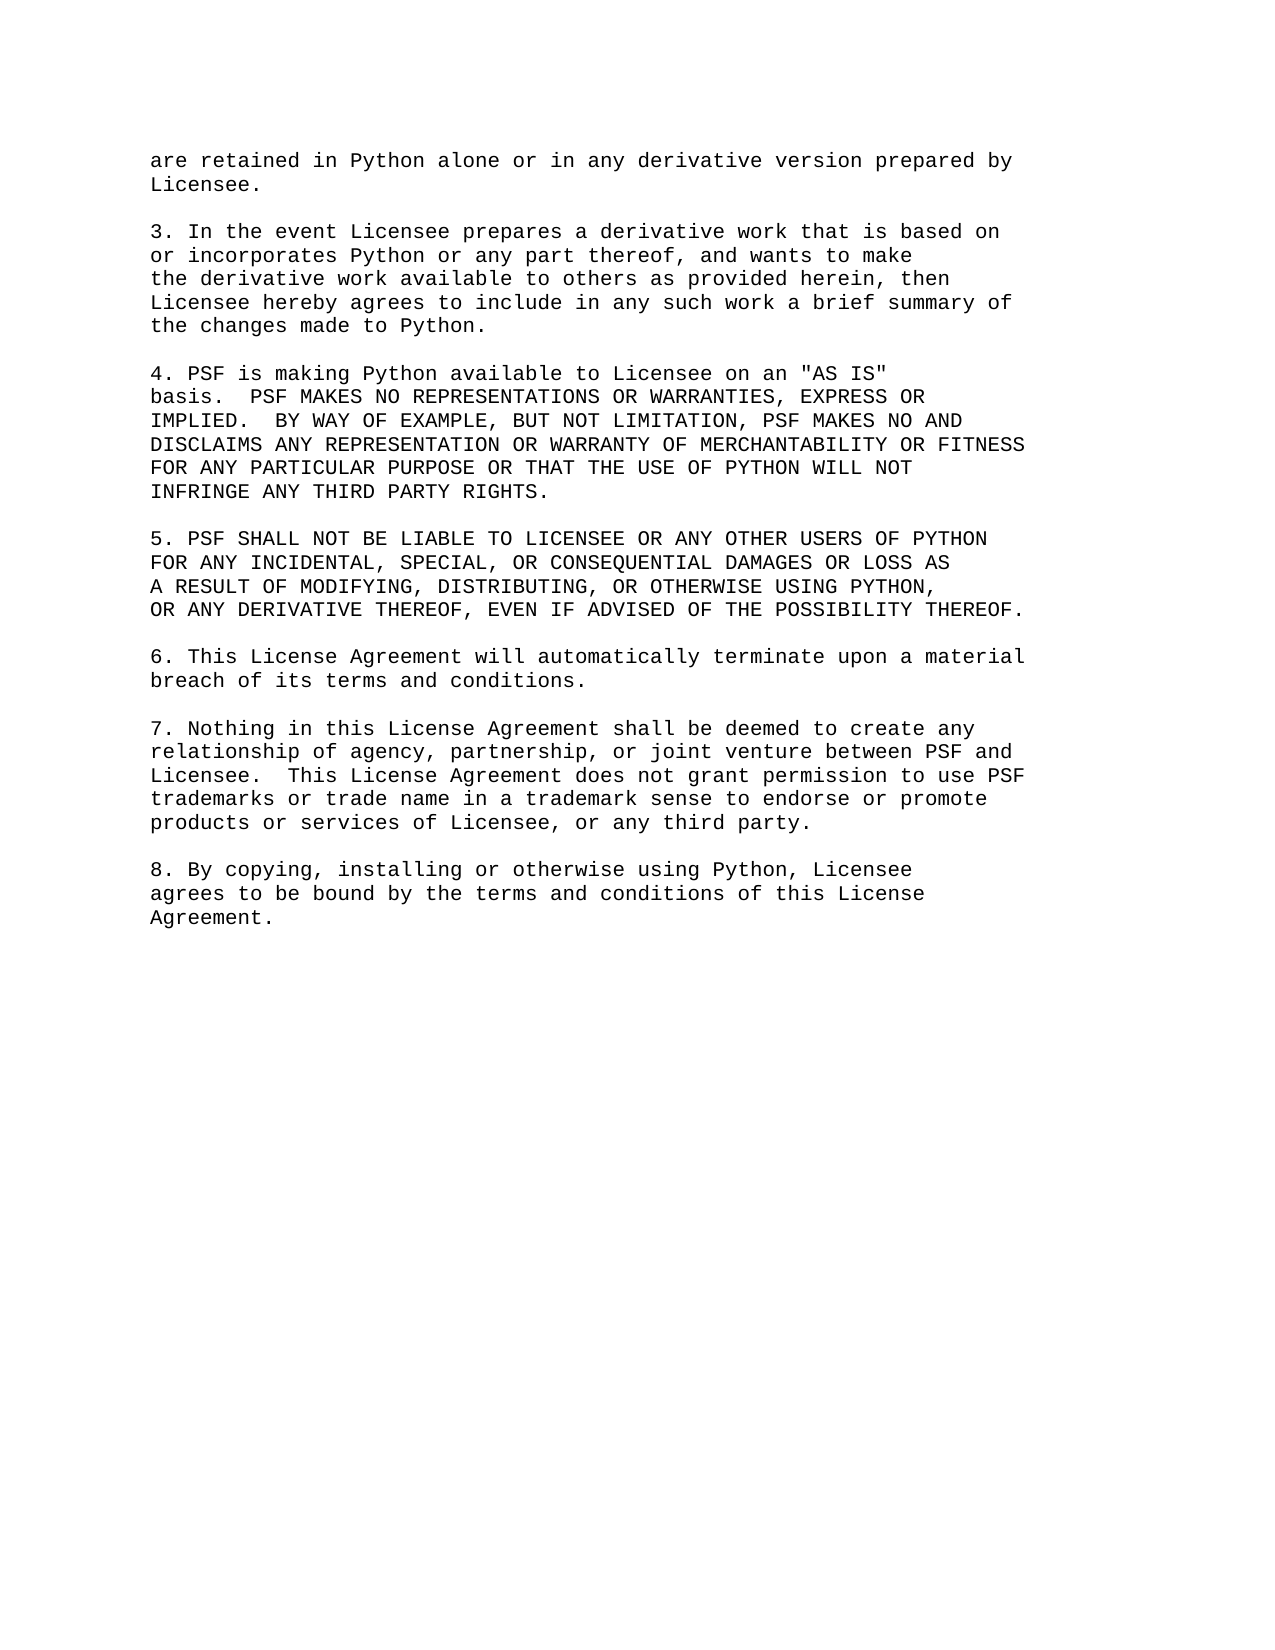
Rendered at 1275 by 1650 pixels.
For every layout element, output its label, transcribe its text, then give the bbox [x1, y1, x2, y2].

text the changes made to Python. [150, 316, 1125, 339]
text DISCLAIMS ANY REPRESENTATION OR WARRANTY OF MERCHANTABILITY OR FITNESS [150, 434, 1125, 457]
text Agreement. [150, 907, 1125, 930]
text 6. This License Agreement will automatically terminate upon a material [150, 647, 1125, 670]
text INFRINGE ANY THIRD PARTY RIGHTS. [150, 481, 1125, 505]
text breach of its terms and conditions. [150, 670, 1125, 694]
text IMPLIED. BY WAY OF EXAMPLE, BUT NOT LIMITATION, PSF MAKES NO AND [150, 410, 1125, 434]
text 4. PSF is making Python available to Licensee on an "AS IS" [150, 363, 1125, 386]
text 5. PSF SHALL NOT BE LIABLE TO LICENSEE OR ANY OTHER USERS OF PYTHON [150, 528, 1125, 552]
text 7. Nothing in this License Agreement shall be deemed to create any [150, 717, 1125, 741]
text 8. By copying, installing or otherwise using Python, Licensee [150, 859, 1125, 883]
text 3. In the event Licensee prepares a derivative work that is based on [150, 221, 1125, 244]
text FOR ANY PARTICULAR PURPOSE OR THAT THE USE OF PYTHON WILL NOT [150, 457, 1125, 481]
text are retained in Python alone or in any derivative version prepared by Licensee. [150, 150, 1125, 197]
text OR ANY DERIVATIVE THEREOF, EVEN IF ADVISED OF THE POSSIBILITY THEREOF. [150, 599, 1125, 623]
text FOR ANY INCIDENTAL, SPECIAL, OR CONSEQUENTIAL DAMAGES OR LOSS AS [150, 552, 1125, 576]
text Licensee hereby agrees to include in any such work a brief summary of [150, 292, 1125, 316]
text A RESULT OF MODIFYING, DISTRIBUTING, OR OTHERWISE USING PYTHON, [150, 576, 1125, 599]
text agrees to be bound by the terms and conditions of this License [150, 883, 1125, 907]
text trademarks or trade name in a trademark sense to endorse or promote [150, 788, 1125, 812]
text products or services of Licensee, or any third party. [150, 812, 1125, 836]
text Licensee. This License Agreement does not grant permission to use PSF [150, 765, 1125, 788]
text basis. PSF MAKES NO REPRESENTATIONS OR WARRANTIES, EXPRESS OR [150, 386, 1125, 410]
text relationship of agency, partnership, or joint venture between PSF and [150, 741, 1125, 765]
text or incorporates Python or any part thereof, and wants to make [150, 244, 1125, 268]
text the derivative work available to others as provided herein, then [150, 268, 1125, 292]
